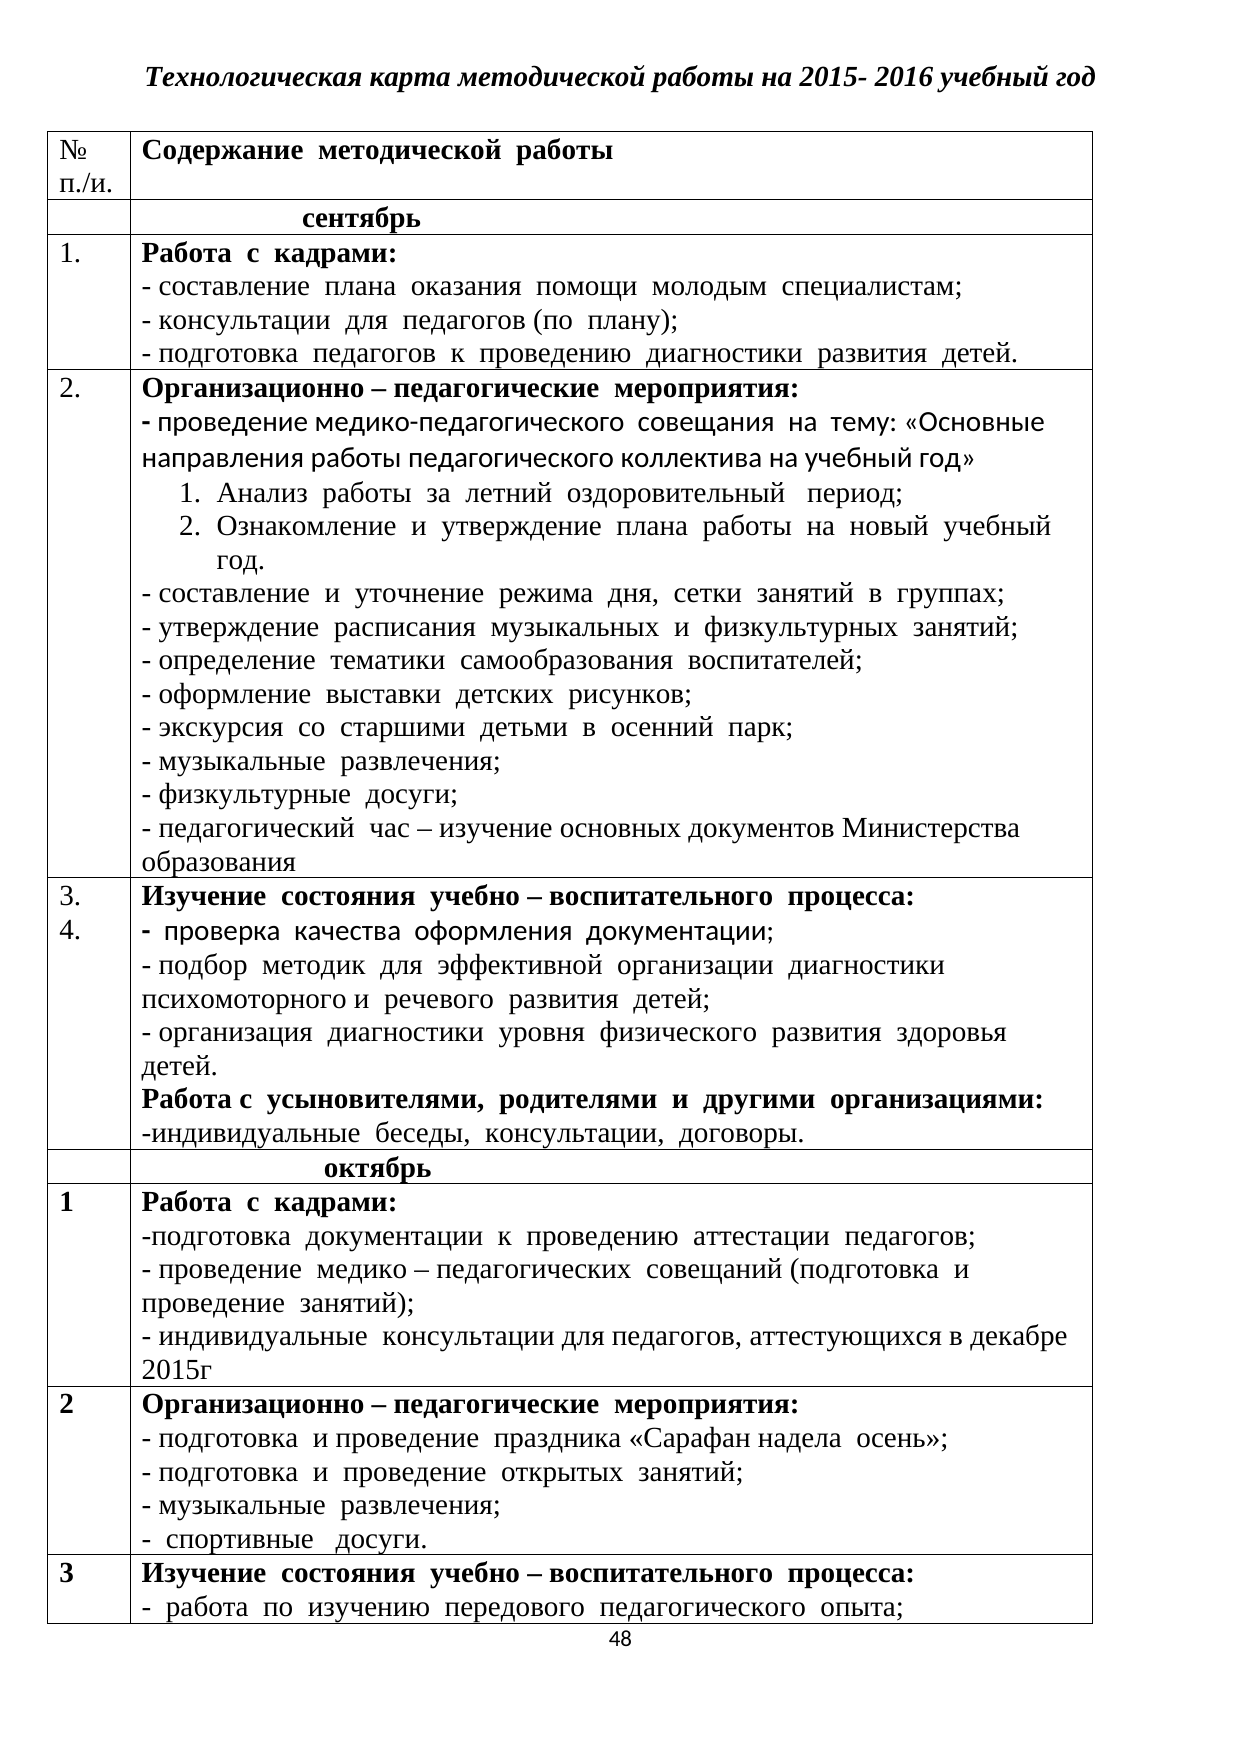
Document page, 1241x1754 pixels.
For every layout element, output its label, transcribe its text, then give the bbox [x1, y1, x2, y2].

table_cell сентябрь [131, 200, 1092, 234]
table_cell 3 [48, 1555, 130, 1622]
table_cell Организационно – педагогические мероприятия: - подготовка и проведение праздника «Сарафан надела осень»; - подготовка и проведение открытых занятий; - музыкальные развлечения; - спортивные досуги. [131, 1387, 1092, 1554]
table_cell 3. 4. [48, 878, 130, 1149]
table_cell 2 [48, 1387, 130, 1554]
table_cell [48, 1150, 130, 1183]
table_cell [131, 1555, 1092, 1622]
table_cell Работа с кадрами: - составление плана оказания помощи молодым специалистам; - консультации для педагогов (по плану); - подготовка педагогов к проведению диагностики развития детей. [131, 235, 1092, 369]
table_header Содержание методической работы [131, 132, 1092, 199]
table_cell [48, 200, 130, 234]
table_cell Изучение состояния учебно – воспитательного процесса: - проверка качества оформления документации; - подбор методик для эффективной организации диагностики психомоторного и речевого развития детей; - организация диагностики уровня физического развития здоровья детей. Работа с усыновителями, родителями и другими организациями: -индивидуальные беседы, консультации, договоры. [131, 878, 1092, 1149]
table_cell октябрь [131, 1150, 1092, 1183]
table_cell 2. [48, 370, 130, 877]
table_cell Работа с кадрами: -подготовка документации к проведению аттестации педагогов; - проведение медико – педагогических совещаний (подготовка и проведение занятий); - индивидуальные консультации для педагогов, аттестующихся в декабре 2015г [131, 1184, 1092, 1386]
table_cell Организационно – педагогические мероприятия: - проведение медико-педагогического совещания на тему: «Основные направления работы педагогического коллектива на учебный год» Анализ работы за летний оздоровительный период; Ознакомление и утверждение плана работы на новый учебный год. - составление и уточнение режима дня, сетки занятий в группах; - утверждение расписания музыкальных и физкультурных занятий; - определение тематики самообразования воспитателей; - оформление выставки детских рисунков; - экскурсия со старшими детьми в осенний парк; - музыкальные развлечения; - физкультурные досуги; - педагогический час – изучение основных документов Министерства образования [131, 370, 1092, 877]
text Технологическая карта методической работы на 2015- 2016 учебный год [59, 59, 1181, 93]
table_header № п./и. [48, 132, 130, 199]
table_cell 1 [48, 1184, 130, 1386]
table_cell 1. [48, 235, 130, 369]
